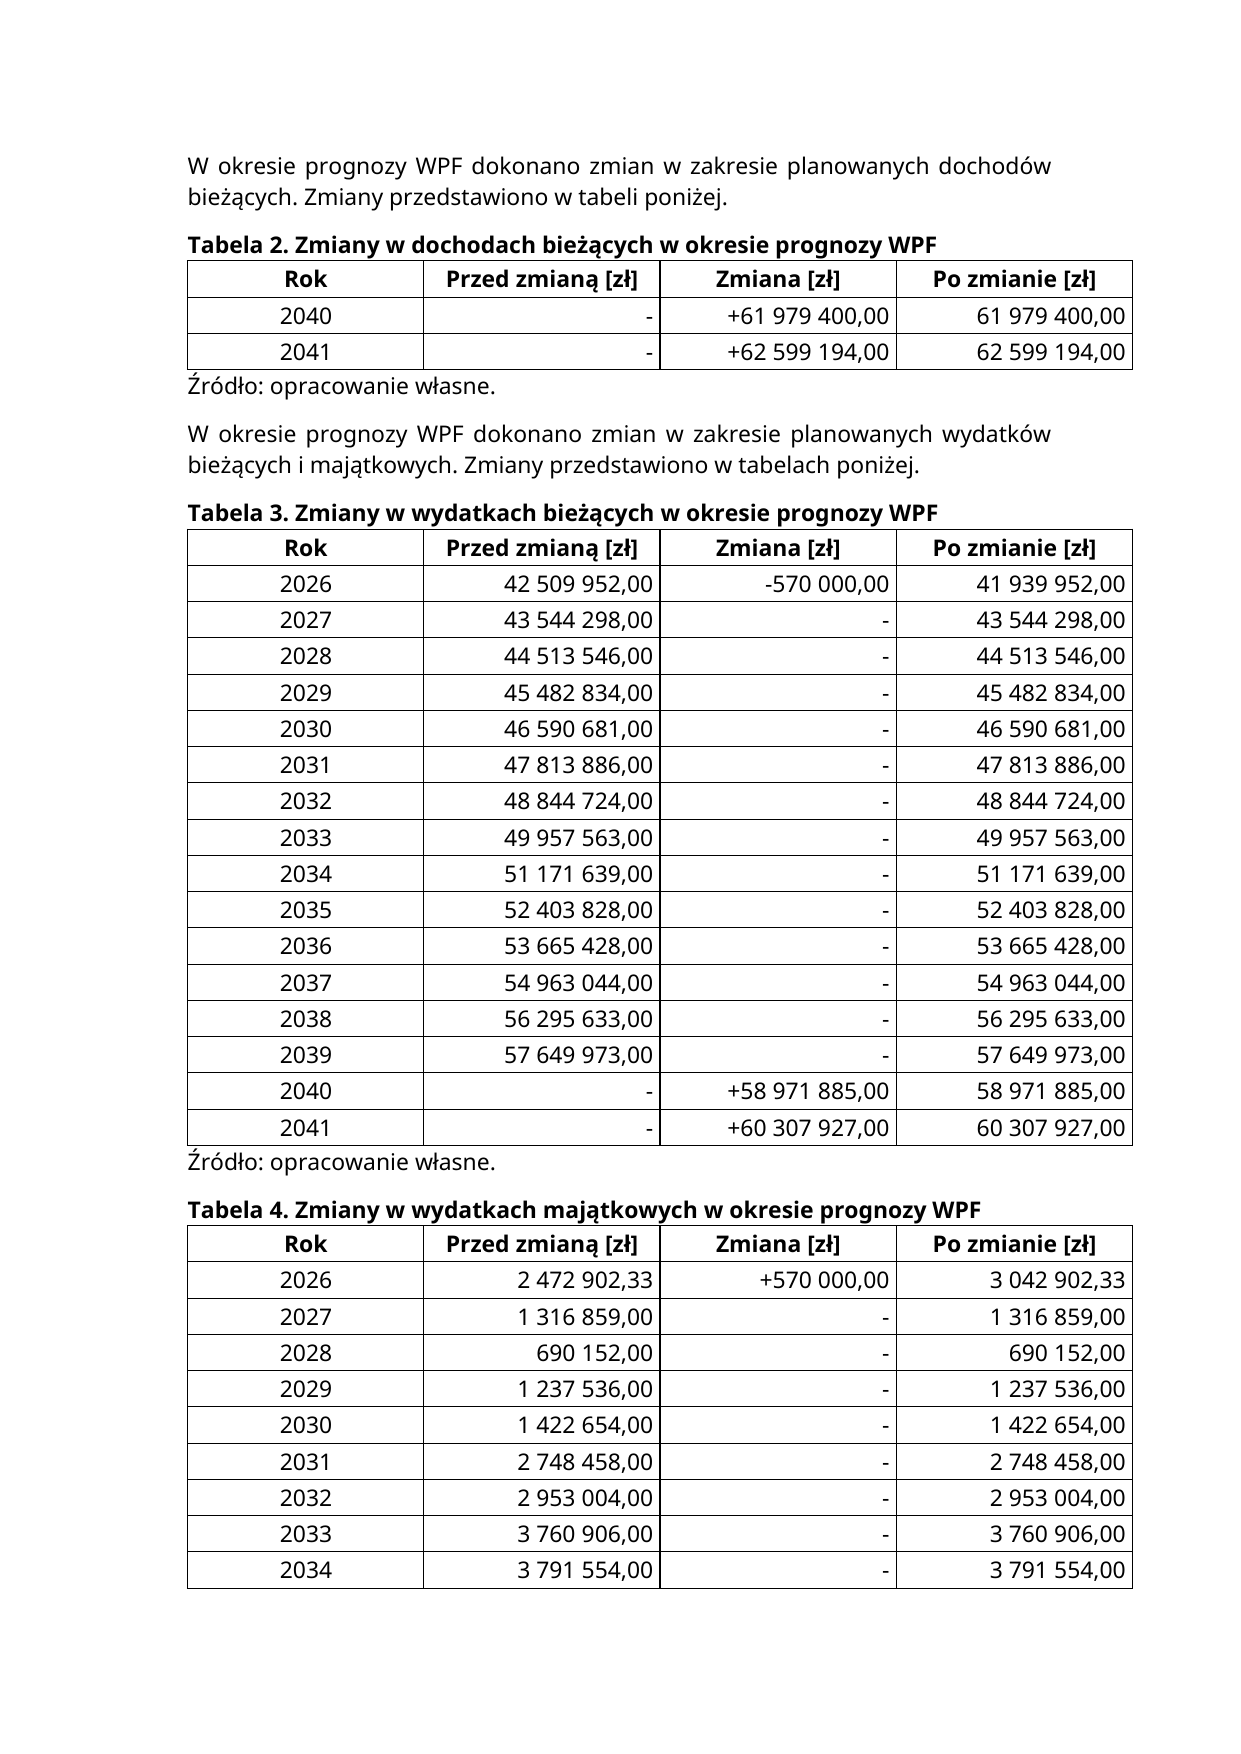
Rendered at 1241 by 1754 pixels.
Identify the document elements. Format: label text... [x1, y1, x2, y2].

table_header Po zmianie [zł] [897, 530, 1132, 565]
text Tabela 2. Zmiany w dochodach bieżących w okresie prognozy WPF [187, 229, 1053, 260]
table_cell - [661, 1480, 896, 1515]
table_header Rok [188, 1226, 423, 1261]
table_cell - [661, 1371, 896, 1406]
table_cell - [661, 965, 896, 1000]
table_cell 2 953 004,00 [897, 1480, 1132, 1515]
table_cell +570 000,00 [661, 1262, 896, 1297]
table_cell 2037 [188, 965, 423, 1000]
table_cell - [661, 928, 896, 963]
table_cell 2035 [188, 892, 423, 927]
table_cell +62 599 194,00 [661, 334, 896, 369]
table_header Rok [188, 530, 423, 565]
table_cell 3 760 906,00 [424, 1516, 659, 1551]
table_header Po zmianie [zł] [897, 1226, 1132, 1261]
table_cell 2031 [188, 747, 423, 782]
table_cell 1 237 536,00 [897, 1371, 1132, 1406]
table_cell 2033 [188, 820, 423, 855]
table_cell 2027 [188, 1299, 423, 1334]
table_cell 43 544 298,00 [897, 602, 1132, 637]
table_cell 1 422 654,00 [424, 1407, 659, 1442]
table_cell 2038 [188, 1001, 423, 1036]
table_cell 45 482 834,00 [897, 675, 1132, 710]
table_cell 2041 [188, 334, 423, 369]
table_cell 57 649 973,00 [424, 1037, 659, 1072]
table_cell 54 963 044,00 [424, 965, 659, 1000]
table_cell 2040 [188, 1073, 423, 1108]
table_cell - [661, 820, 896, 855]
text W okresie prognozy WPF dokonano zmian w zakresie planowanych wydatków bieżących i majątkowych. Zmiany przedstawiono w tabelach poniżej. [187, 418, 1053, 481]
table_cell 53 665 428,00 [424, 928, 659, 963]
table_cell 2031 [188, 1444, 423, 1479]
table_cell 57 649 973,00 [897, 1037, 1132, 1072]
table_header Zmiana [zł] [661, 530, 896, 565]
table_cell - [424, 334, 659, 369]
table_cell 2030 [188, 1407, 423, 1442]
table_cell 2034 [188, 856, 423, 891]
text Źródło: opracowanie własne. [187, 370, 1053, 401]
table_cell 2039 [188, 1037, 423, 1072]
table_cell 2029 [188, 675, 423, 710]
text Tabela 3. Zmiany w wydatkach bieżących w okresie prognozy WPF [187, 497, 1053, 528]
table_cell 2032 [188, 783, 423, 818]
table_cell 61 979 400,00 [897, 298, 1132, 333]
table_cell 52 403 828,00 [424, 892, 659, 927]
text W okresie prognozy WPF dokonano zmian w zakresie planowanych dochodów bieżących. Zmiany przedstawiono w tabeli poniżej. [187, 150, 1053, 212]
text Źródło: opracowanie własne. [187, 1146, 1053, 1177]
table_cell -570 000,00 [661, 566, 896, 601]
table_cell 2027 [188, 602, 423, 637]
table_cell 52 403 828,00 [897, 892, 1132, 927]
table_cell - [661, 1335, 896, 1370]
table_cell 2028 [188, 638, 423, 673]
table_cell 46 590 681,00 [897, 711, 1132, 746]
table_cell 3 760 906,00 [897, 1516, 1132, 1551]
table_header Po zmianie [zł] [897, 261, 1132, 297]
table_cell - [661, 1444, 896, 1479]
table_cell 48 844 724,00 [897, 783, 1132, 818]
table_cell - [661, 602, 896, 637]
table_header Przed zmianą [zł] [424, 1226, 659, 1261]
table_cell 3 042 902,33 [897, 1262, 1132, 1297]
table_cell - [661, 856, 896, 891]
table_cell - [424, 1073, 659, 1108]
table_cell 51 171 639,00 [897, 856, 1132, 891]
table_cell 44 513 546,00 [897, 638, 1132, 673]
table_cell 51 171 639,00 [424, 856, 659, 891]
table_cell 690 152,00 [424, 1335, 659, 1370]
table_cell 54 963 044,00 [897, 965, 1132, 1000]
table_cell 1 422 654,00 [897, 1407, 1132, 1442]
table_cell 60 307 927,00 [897, 1110, 1132, 1145]
table_cell - [661, 1552, 896, 1587]
table_cell 2029 [188, 1371, 423, 1406]
table_cell 1 316 859,00 [424, 1299, 659, 1334]
table_cell +60 307 927,00 [661, 1110, 896, 1145]
table_cell 2 748 458,00 [897, 1444, 1132, 1479]
table_cell 56 295 633,00 [424, 1001, 659, 1036]
table_cell 44 513 546,00 [424, 638, 659, 673]
table_cell 2028 [188, 1335, 423, 1370]
table_cell 2036 [188, 928, 423, 963]
table_cell - [661, 747, 896, 782]
table_cell 690 152,00 [897, 1335, 1132, 1370]
table_cell - [661, 783, 896, 818]
table_cell - [661, 1299, 896, 1334]
table_header Przed zmianą [zł] [424, 261, 659, 297]
table_cell 49 957 563,00 [424, 820, 659, 855]
table_cell 2026 [188, 566, 423, 601]
table_cell - [424, 298, 659, 333]
table_cell 1 316 859,00 [897, 1299, 1132, 1334]
table_cell 2034 [188, 1552, 423, 1587]
table_header Zmiana [zł] [661, 1226, 896, 1261]
table_cell - [661, 1037, 896, 1072]
table_cell 47 813 886,00 [424, 747, 659, 782]
table_cell 2032 [188, 1480, 423, 1515]
table_cell 2033 [188, 1516, 423, 1551]
table_cell 56 295 633,00 [897, 1001, 1132, 1036]
table_cell - [661, 892, 896, 927]
table_cell - [661, 638, 896, 673]
table_cell 62 599 194,00 [897, 334, 1132, 369]
table_cell 53 665 428,00 [897, 928, 1132, 963]
table_cell 43 544 298,00 [424, 602, 659, 637]
table_cell 49 957 563,00 [897, 820, 1132, 855]
table_cell 3 791 554,00 [897, 1552, 1132, 1587]
table_cell 2 953 004,00 [424, 1480, 659, 1515]
table_header Zmiana [zł] [661, 261, 896, 297]
table_cell - [661, 1407, 896, 1442]
table_cell 2030 [188, 711, 423, 746]
table_cell 2 472 902,33 [424, 1262, 659, 1297]
table_cell - [661, 1516, 896, 1551]
table_cell - [661, 711, 896, 746]
table_cell 48 844 724,00 [424, 783, 659, 818]
table_cell 1 237 536,00 [424, 1371, 659, 1406]
table_cell 2040 [188, 298, 423, 333]
table_cell +58 971 885,00 [661, 1073, 896, 1108]
table_cell 46 590 681,00 [424, 711, 659, 746]
table_cell 3 791 554,00 [424, 1552, 659, 1587]
table_cell 2 748 458,00 [424, 1444, 659, 1479]
table_cell 58 971 885,00 [897, 1073, 1132, 1108]
table_cell 42 509 952,00 [424, 566, 659, 601]
table_cell 2041 [188, 1110, 423, 1145]
table_header Przed zmianą [zł] [424, 530, 659, 565]
table_cell 41 939 952,00 [897, 566, 1132, 601]
text Tabela 4. Zmiany w wydatkach majątkowych w okresie prognozy WPF [187, 1194, 1053, 1225]
table_cell 45 482 834,00 [424, 675, 659, 710]
table_cell 2026 [188, 1262, 423, 1297]
table_header Rok [188, 261, 423, 297]
table_cell - [661, 1001, 896, 1036]
table_cell - [661, 675, 896, 710]
table_cell - [424, 1110, 659, 1145]
table_cell 47 813 886,00 [897, 747, 1132, 782]
table_cell +61 979 400,00 [661, 298, 896, 333]
